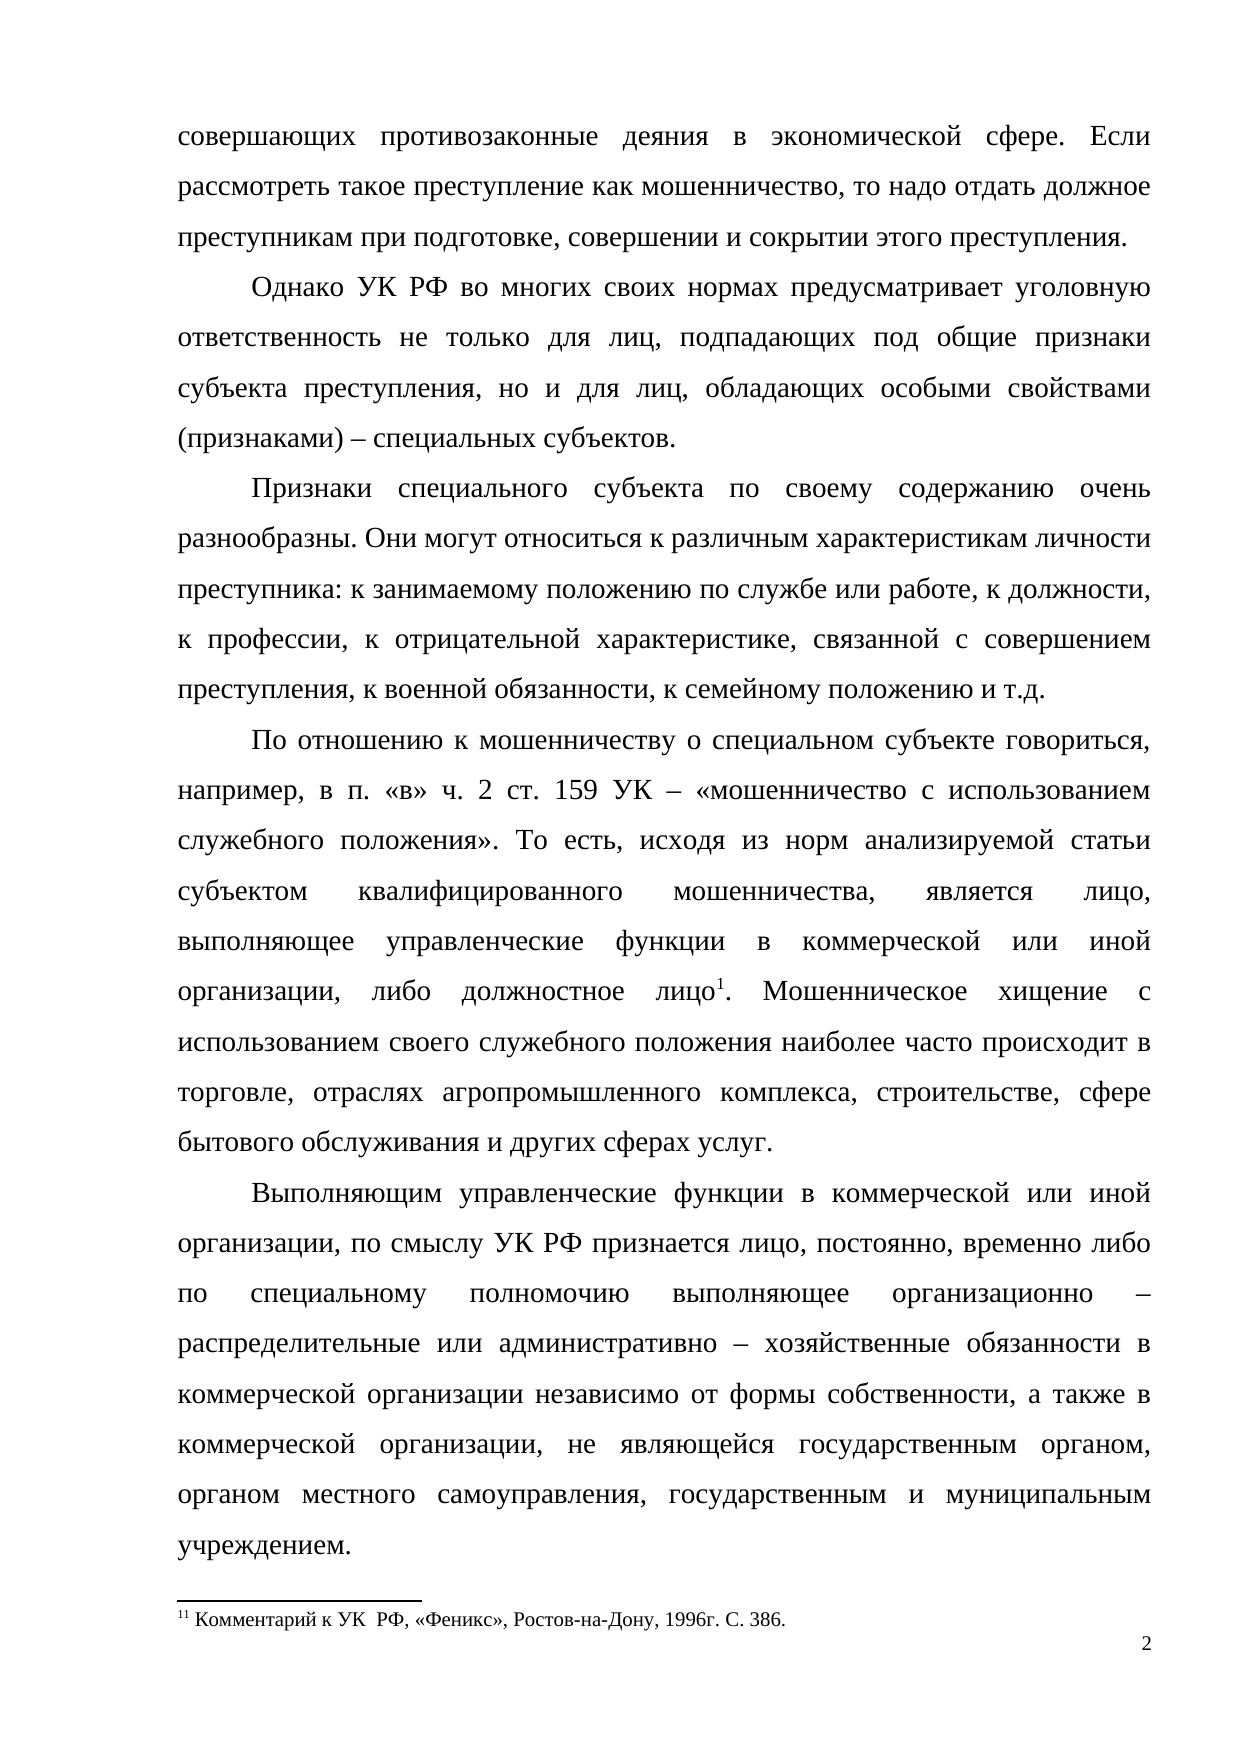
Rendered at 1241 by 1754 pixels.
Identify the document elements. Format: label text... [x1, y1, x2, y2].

text По отношению к мошенничеству о специальном субъекте говориться, например, в п. «в» ч. 2 ст. 159 УК – «мошенничество с использованием служебного положения». То есть, исходя из норм анализируемой статьи субъектом квалифицированного мошенничества, является лицо, выполняющее управленческие функции в коммерческой или иной организации, либо должностное лицо1. Мошенническое хищение с использованием своего служебного положения наиболее часто происходит в торговле, отраслях агропромышленного комплекса, строительстве, сфере бытового обслуживания и других сферах услуг. [177, 722, 1152, 1158]
text Признаки специального субъекта по своему содержанию очень разнообразны. Они могут относиться к различным характеристикам личности преступника: к занимаемому положению по службе или работе, к должности, к профессии, к отрицательной характеристике, связанной с совершением преступления, к военной обязанности, к семейному положению и т.д. [177, 470, 1152, 705]
text Однако УК РФ во многих своих нормах предусматривает уголовную ответственность не только для лиц, подпадающих под общие признаки субъекта преступления, но и для лиц, обладающих особыми свойствами (признаками) – специальных субъектов. [177, 269, 1152, 453]
text Выполняющим управленческие функции в коммерческой или иной организации, по смыслу УК РФ признается лицо, постоянно, временно либо по специальному полномочию выполняющее организационно – распределительные или административно – хозяйственные обязанности в коммерческой организации независимо от формы собственности, а также в коммерческой организации, не являющейся государственным органом, органом местного самоуправления, государственным и муниципальным учреждением. [177, 1175, 1152, 1560]
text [177, 118, 1152, 252]
